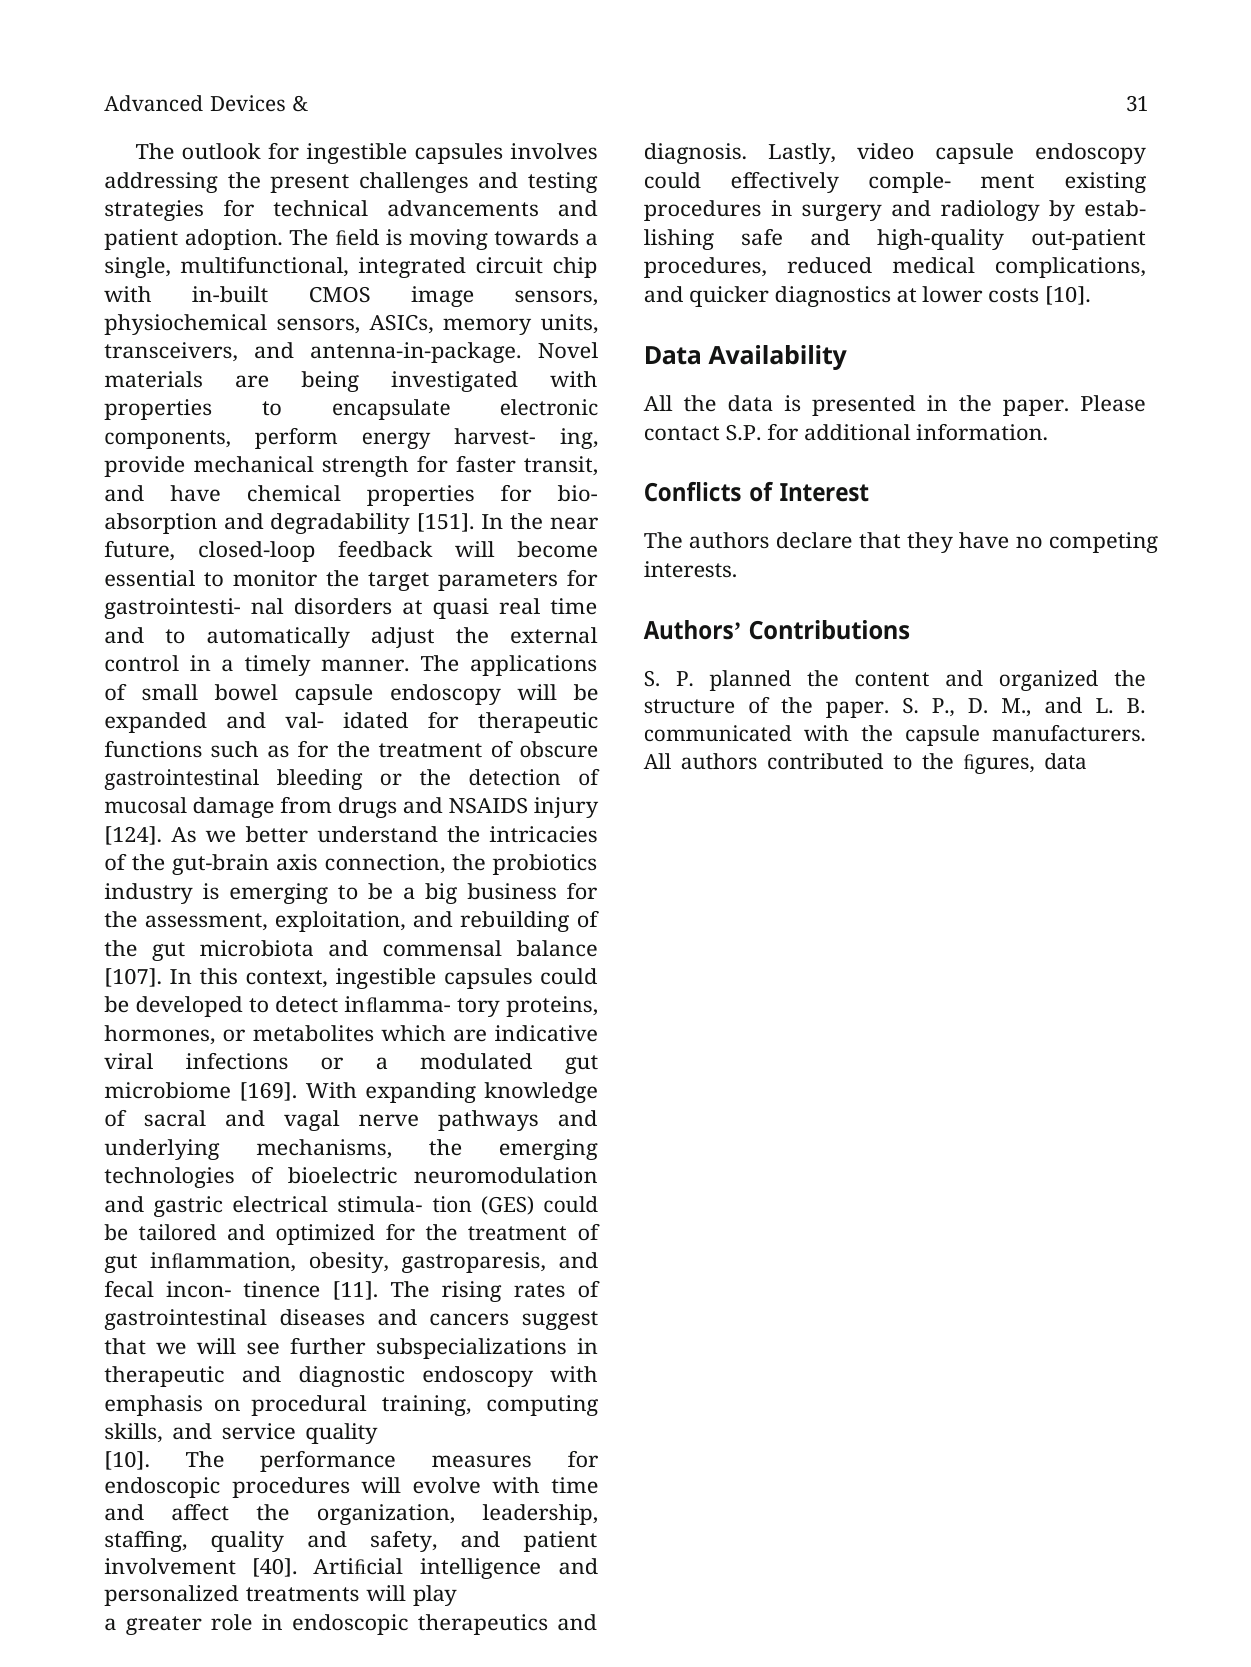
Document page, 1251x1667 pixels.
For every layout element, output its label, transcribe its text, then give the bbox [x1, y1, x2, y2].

subtitle Data Availability [643, 338, 1158, 372]
text All the data is presented in the paper. Please contact S.P. for additional information. [643, 389, 1146, 446]
text a greater role in endoscopic therapeutics and diagnosis. Lastly, video capsule endoscopy could eﬀectively comple- ment existing procedures in surgery and radiology by estab- lishing safe and high-quality out-patient procedures, reduced medical complications, and quicker diagnostics at lower costs [10]. [643, 137, 1146, 308]
text The outlook for ingestible capsules involves addressing the present challenges and testing strategies for technical advancements and patient adoption. The ﬁeld is moving towards a single, multifunctional, integrated circuit chip with in-built CMOS image sensors, physiochemical sensors, ASICs, memory units, transceivers, and antenna-in-package. Novel materials are being investigated with properties to encapsulate electronic components, perform energy harvest- ing, provide mechanical strength for faster transit, and have chemical properties for bio-absorption and degradability [151]. In the near future, closed-loop feedback will become essential to monitor the target parameters for gastrointesti- nal disorders at quasi real time and to automatically adjust the external control in a timely manner. The applications of small bowel capsule endoscopy will be expanded and val- idated for therapeutic functions such as for the treatment of obscure gastrointestinal bleeding or the detection of mucosal damage from drugs and NSAIDS injury [124]. As we better understand the intricacies of the gut-brain axis connection, the probiotics industry is emerging to be a big business for the assessment, exploitation, and rebuilding of the gut microbiota and commensal balance [107]. In this context, ingestible capsules could be developed to detect inﬂamma- tory proteins, hormones, or metabolites which are indicative viral infections or a modulated gut microbiome [169]. With expanding knowledge of sacral and vagal nerve pathways and underlying mechanisms, the emerging technologies of bioelectric neuromodulation and gastric electrical stimula- tion (GES) could be tailored and optimized for the treatment of gut inﬂammation, obesity, gastroparesis, and fecal incon- tinence [11]. The rising rates of gastrointestinal diseases and cancers suggest that we will see further subspecializations in therapeutic and diagnostic endoscopy with emphasis on procedural training, computing skills, and service quality [104, 137, 598, 1446]
subtitle Conflicts of Interest [643, 475, 1158, 509]
text [10]. The performance measures for endoscopic procedures will evolve with time and aﬀect the organization, leadership, staﬃng, quality and safety, and patient involvement [40]. Artiﬁcial intelligence and personalized treatments will play [104, 1446, 598, 1608]
subtitle Authors’ Contributions [643, 613, 1158, 647]
text S. P. planned the content and organized the structure of the paper. S. P., D. M., and L. B. communicated with the capsule manufacturers. All authors contributed to the ﬁgures, data [643, 664, 1146, 776]
text The authors declare that they have no competing interests. [643, 526, 1158, 583]
